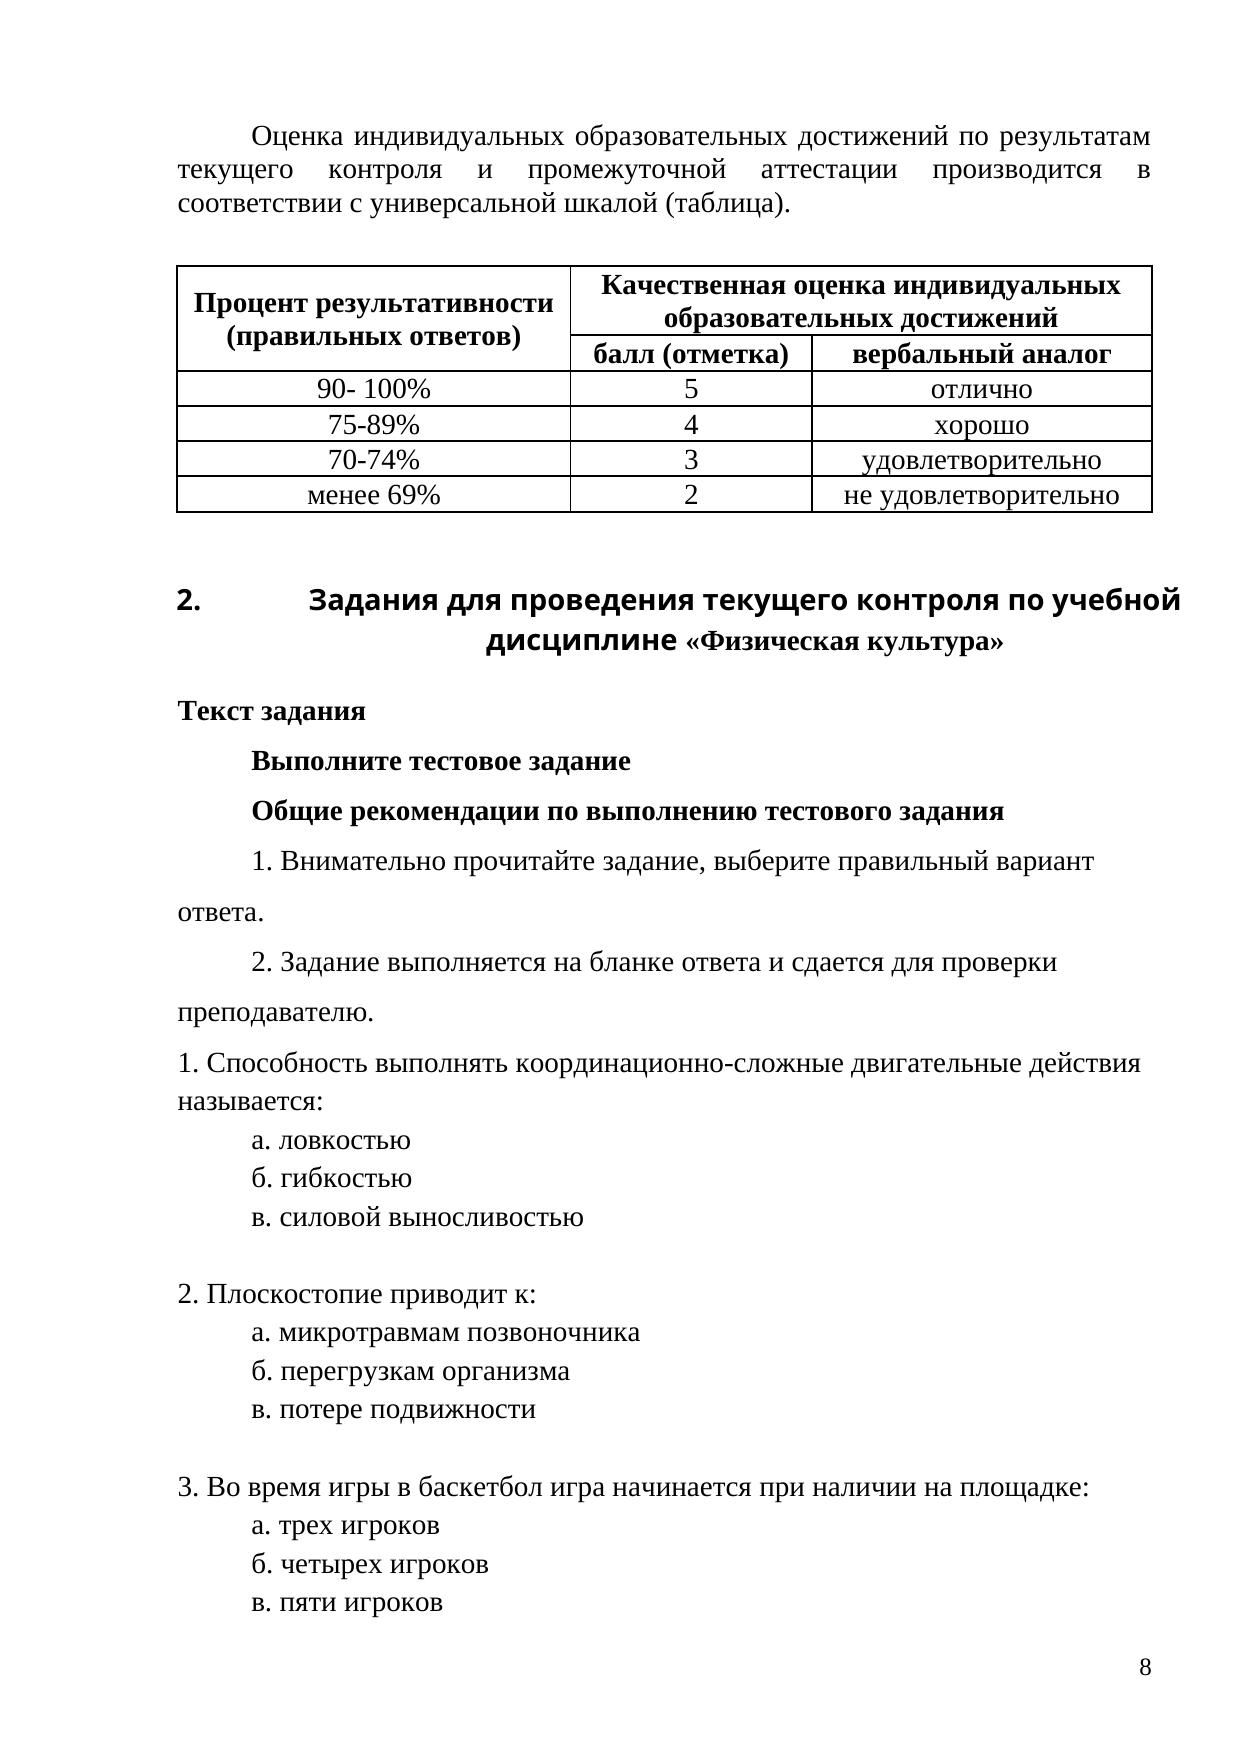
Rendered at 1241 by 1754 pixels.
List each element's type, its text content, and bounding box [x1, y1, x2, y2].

table_cell 3 [571, 442, 811, 475]
table_header Задания для проведения текущего контроля по учебной дисциплине «Физическая культура» [230, 580, 1240, 659]
table_cell хорошо [813, 407, 1151, 440]
table_cell удовлетворительно [813, 442, 1151, 475]
text 1. Способность выполнять координационно-сложные двигательные действия называется: [177, 1045, 1152, 1117]
table_cell 4 [571, 407, 811, 440]
table_cell 75-89% [178, 407, 570, 440]
table_cell менее 69% [178, 477, 570, 511]
text Оценка индивидуальных образовательных достижений по результатам текущего контроля и промежуточной аттестации производится в соответствии с универсальной шкалой (таблица). [177, 118, 1152, 219]
table_cell отлично [813, 372, 1151, 405]
text б. перегрузкам организма [177, 1353, 1152, 1387]
text 2. Плоскостопие приводит к: [177, 1276, 1152, 1309]
text 1. Внимательно прочитайте задание, выберите правильный вариант ответа. [177, 843, 1152, 927]
table_cell 5 [571, 372, 811, 405]
table_cell 2 [571, 477, 811, 511]
text а. микротравмам позвоночника [177, 1314, 1152, 1348]
table_cell вербальный аналог [813, 336, 1151, 369]
text 3. Во время игры в баскетбол игра начинается при наличии на площадке: [177, 1469, 1152, 1502]
table_header 2. [148, 580, 229, 659]
table_header Качественная оценка индивидуальных образовательных достижений [571, 267, 1151, 334]
text в. силовой выносливостью [251, 1199, 1152, 1232]
text 2. Задание выполняется на бланке ответа и сдается для проверки преподавателю. [177, 944, 1152, 1028]
text в. потере подвижности [177, 1392, 1152, 1425]
text а. трех игроков [177, 1507, 1152, 1541]
text Выполните тестовое задание [177, 743, 1152, 776]
text а. ловкостью [251, 1122, 1152, 1155]
table_cell 70-74% [178, 442, 570, 475]
table_cell не удовлетворительно [813, 477, 1151, 511]
table_header Процент результативности (правильных ответов) [178, 267, 570, 369]
text б. четырех игроков [177, 1546, 1152, 1579]
text Общие рекомендации по выполнению тестового задания [177, 793, 1152, 827]
table_cell 90- 100% [178, 372, 570, 405]
table_cell балл (отметка) [571, 336, 811, 369]
text в. пяти игроков [177, 1584, 1152, 1618]
text Текст задания [177, 693, 1152, 726]
text б. гибкостью [251, 1160, 1152, 1194]
